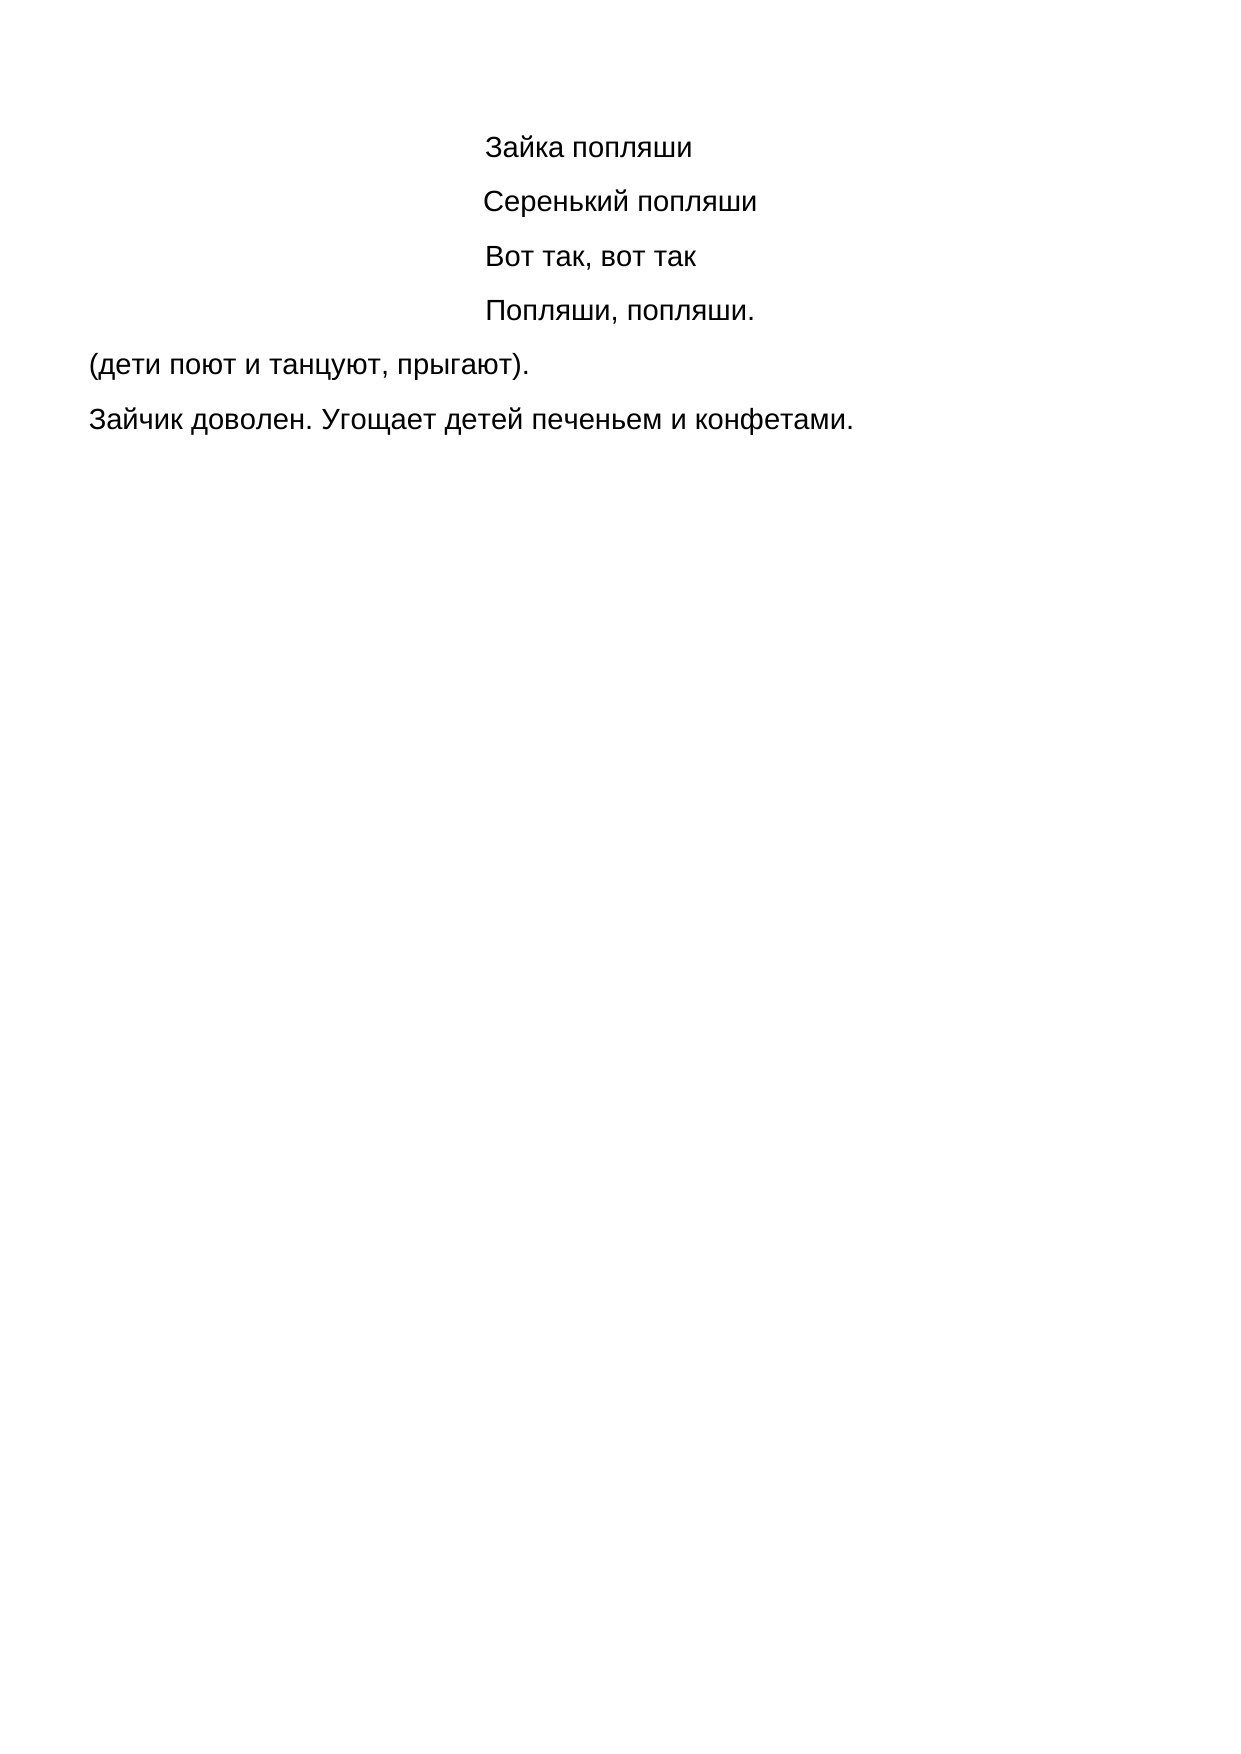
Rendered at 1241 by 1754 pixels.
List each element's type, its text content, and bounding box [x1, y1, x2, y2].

text Зайка попляши [88, 130, 1152, 163]
text Вот так, вот так [88, 239, 1152, 272]
text Зайчик доволен. Угощает детей печеньем и конфетами. [88, 402, 1152, 435]
text Серенький попляши [88, 184, 1152, 218]
text Попляши, попляши. [88, 293, 1152, 327]
text (дети поют и танцуют, прыгают). [88, 347, 1152, 381]
